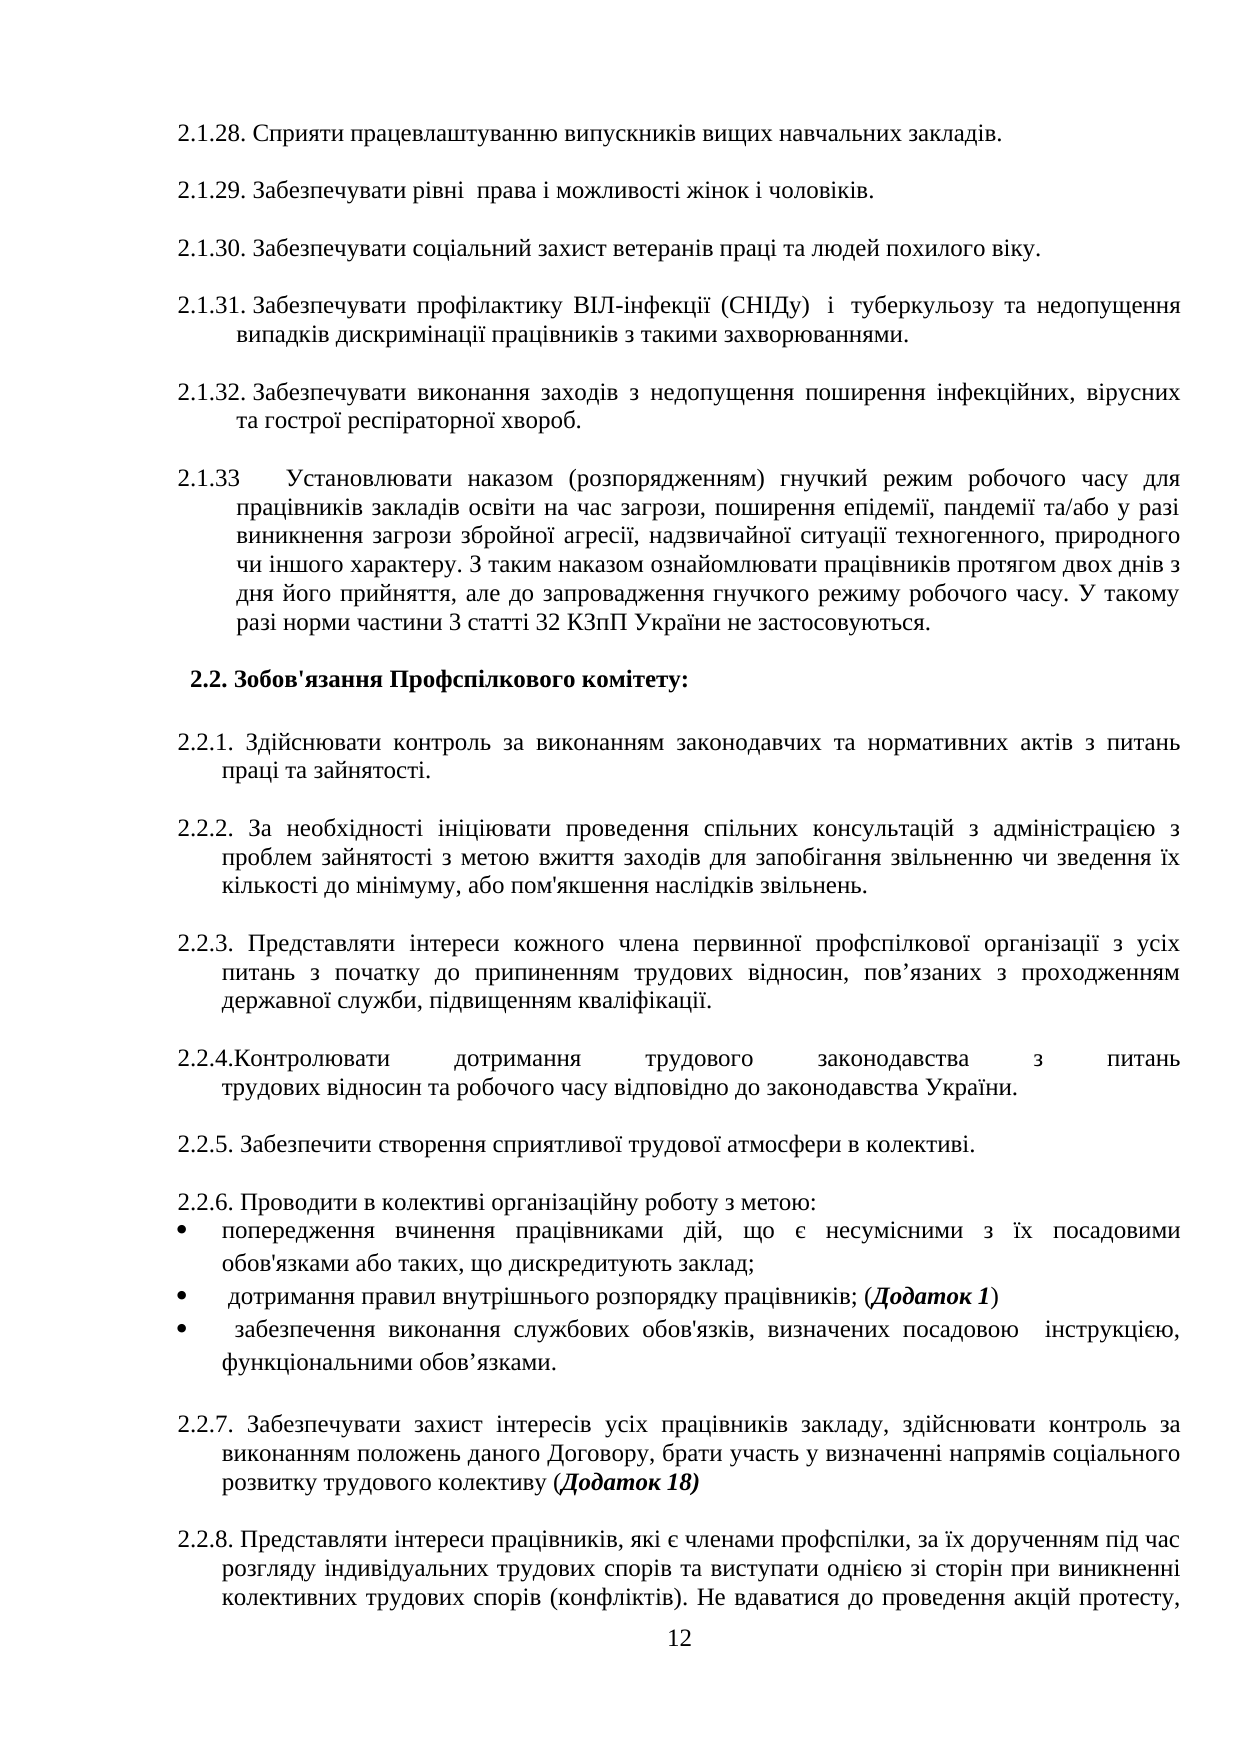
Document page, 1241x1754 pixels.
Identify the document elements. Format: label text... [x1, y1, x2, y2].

text 2.1.33 Установлювати наказом (розпорядженням) гнучкий режим робочого часу для працівників закладів освіти на час загрози, поширення епідемії, пандемії та/або у разі виникнення загрози збройної агресії, надзвичайної ситуації техногенного, природного чи іншого характеру. З таким наказом ознайомлювати працівників протягом двох днів з дня його прийняття, але до запровадження гнучкого режиму робочого часу. У такому разі норми частини 3 статті 32 КЗпП України не застосовуються. [177, 463, 1181, 636]
text 2.2.3. Представляти інтереси кожного члена первинної профспілкової організації з усіх питань з початку до припиненням трудових відносин, пов’язаних з проходженням державної служби, підвищенням кваліфікації. [177, 928, 1181, 1014]
text 2.1.28. Сприяти працевлаштуванню випускників вищих навчальних закладів. [177, 118, 1181, 147]
list дотримання правил внутрішнього розпорядку працівників; (Додаток 1) [177, 1281, 1181, 1310]
list попередження вчинення працівниками дій, що є несумісними з їх посадовими обов'язками або таких, що дискредитують заклад; [177, 1215, 1181, 1277]
text 2.2.2. За необхідності ініціювати проведення спільних консультацій з адміністрацією з проблем зайнятості з метою вжиття заходів для запобігання звільненню чи зведення їх кількості до мінімуму, або пом'якшення наслідків звільнень. [177, 813, 1181, 899]
text 2.2.1. Здійснювати контроль за виконанням законодавчих та нормативних актів з питань праці та зайнятості. [177, 727, 1181, 784]
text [177, 1524, 1181, 1611]
text 2.1.31. Забезпечувати профілактику ВІЛ-інфекції (СНІДу) і туберкульозу та недопущення випадків дискримінації працівників з такими захворюваннями. [177, 291, 1181, 348]
text 2.2. Зобов'язання Профспілкового комітету: [177, 664, 1181, 693]
text 2.1.30. Забезпечувати соціальний захист ветеранів праці та людей похилого віку. [177, 233, 1181, 262]
list забезпечення виконання службових обов'язків, визначених посадовою інструкцією, функціональними обов’язками. [177, 1314, 1181, 1376]
text 2.1.29. Забезпечувати рівні права і можливості жінок і чоловіків. [177, 176, 1181, 204]
text 2.1.32. Забезпечувати виконання заходів з недопущення поширення інфекційних, вірусних та гострої респіраторної хвороб. [177, 377, 1181, 434]
text 2.2.5. Забезпечити створення сприятливої трудової атмосфери в колективі. [177, 1129, 1181, 1158]
text 2.2.4.Контролювати дотримання трудового законодавства з питань трудових відносин та робочого часу відповідно до законодавства України. [177, 1043, 1181, 1100]
text 2.2.7. Забезпечувати захист інтересів усіх працівників закладу, здійснювати контроль за виконанням положень даного Договору, брати участь у визначенні напрямів соціального розвитку трудового колективу (Додаток 18) [177, 1409, 1181, 1496]
text 2.2.6. Проводити в колективі організаційну роботу з метою: [177, 1187, 1181, 1215]
